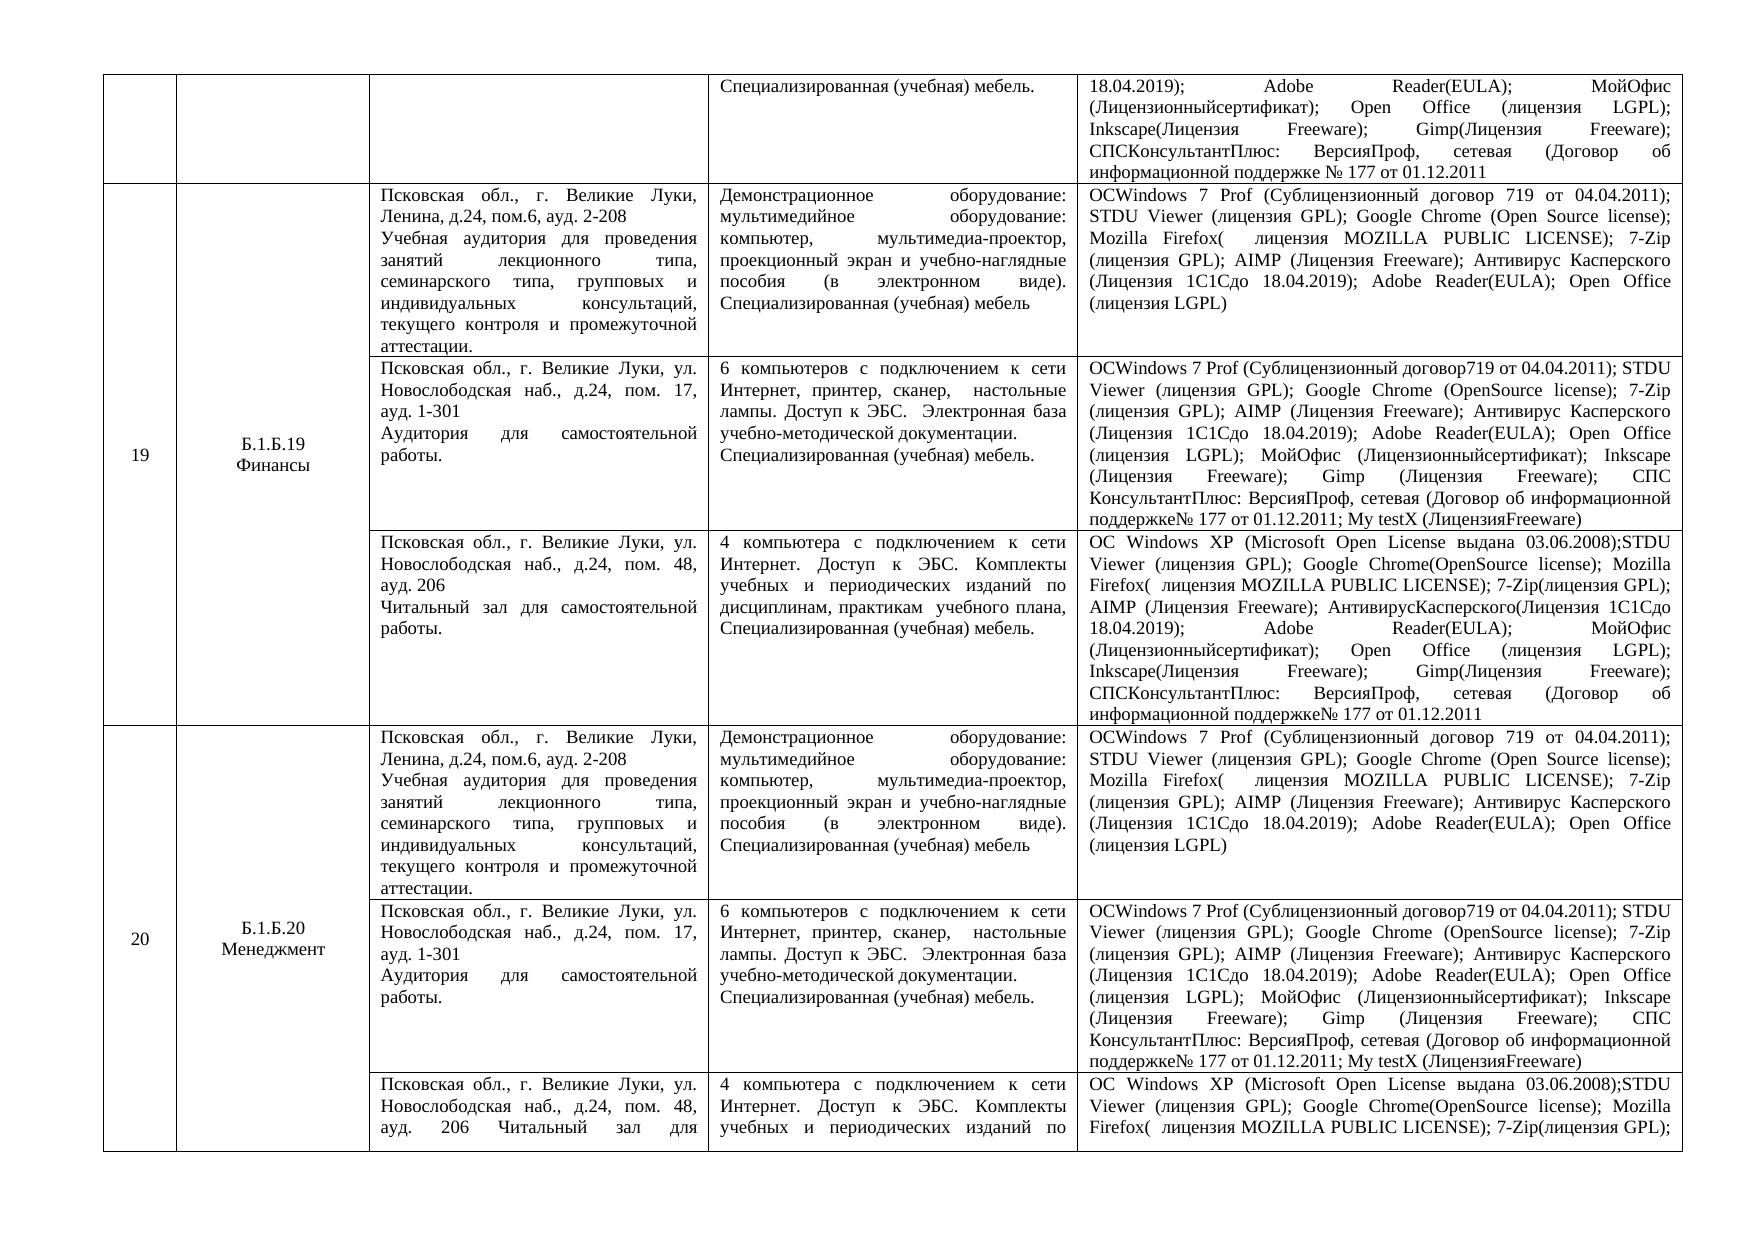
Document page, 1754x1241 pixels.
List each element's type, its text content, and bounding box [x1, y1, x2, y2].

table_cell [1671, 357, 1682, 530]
table_cell Псковская обл., г. Великие Луки, ул. Новослободская наб., д.24, пом. 17, ауд. 1-301 Аудитория для самостоятельной работы. [370, 900, 708, 1072]
table_cell Б.1.Б.20 Менеджмент [177, 726, 369, 1151]
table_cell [709, 1073, 1077, 1151]
table_cell Псковская обл., г. Великие Луки, ул. Новослободская наб., д.24, пом. 48, ауд. 206 Читальный зал для самостоятельной работы. [370, 531, 708, 725]
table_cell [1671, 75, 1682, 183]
table_cell 19 [104, 184, 176, 725]
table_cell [370, 1073, 708, 1151]
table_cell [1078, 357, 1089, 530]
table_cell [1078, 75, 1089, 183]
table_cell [370, 75, 708, 183]
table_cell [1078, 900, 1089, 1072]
table_cell Псковская обл., г. Великие Луки, ул. Новослободская наб., д.24, пом. 17, ауд. 1-301 Аудитория для самостоятельной работы. [370, 357, 708, 530]
table_cell 20 [104, 726, 176, 1151]
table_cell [1078, 1073, 1682, 1151]
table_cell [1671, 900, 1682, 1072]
table_cell Б.1.Б.19 Финансы [177, 184, 369, 725]
